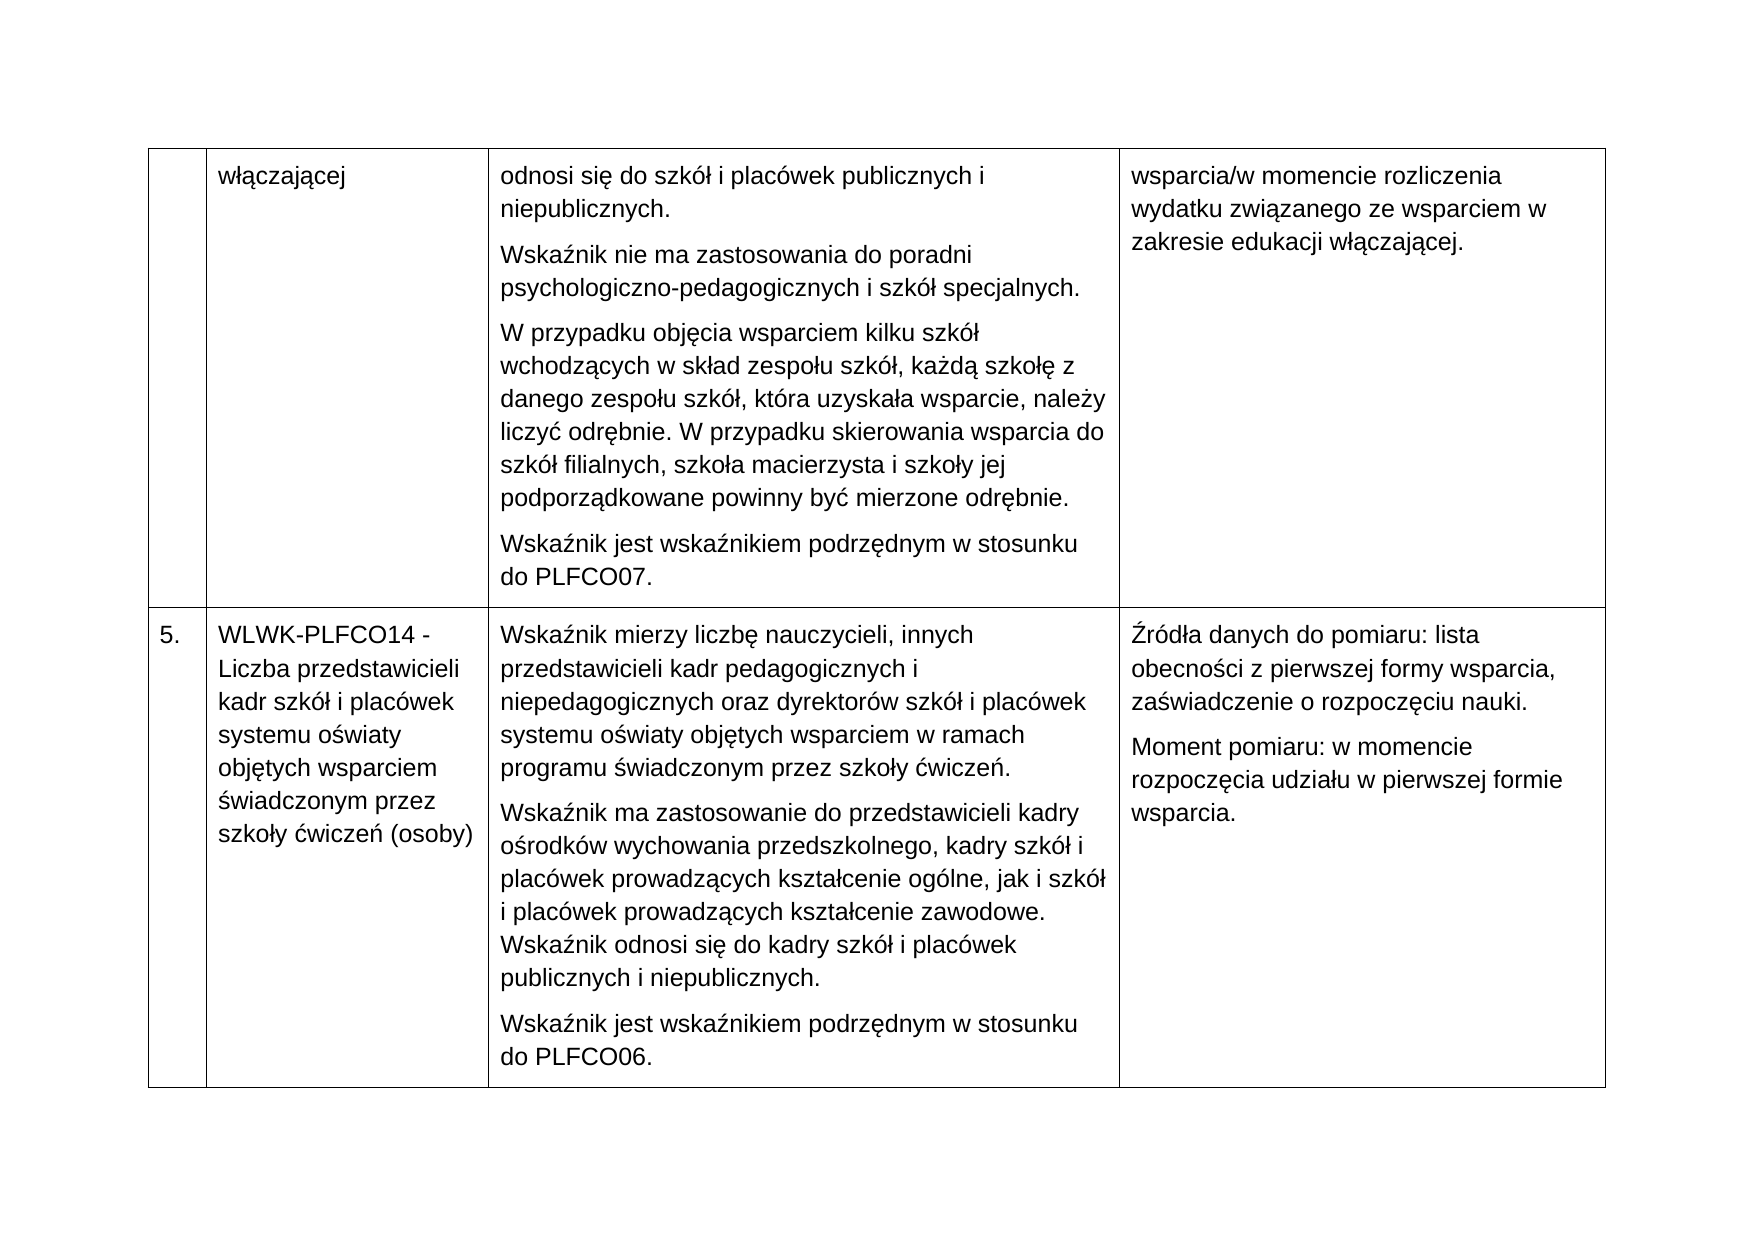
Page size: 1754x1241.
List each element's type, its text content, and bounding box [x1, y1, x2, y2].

table_cell WLWK-PLFCO14 - Liczba przedstawicieli kadr szkół i placówek systemu oświaty objętych wsparciem świadczonym przez szkoły ćwiczeń (osoby) [207, 608, 488, 1087]
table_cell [489, 149, 1119, 607]
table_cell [1120, 608, 1605, 1087]
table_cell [207, 149, 488, 607]
table_cell 4. [149, 149, 206, 607]
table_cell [1120, 149, 1605, 607]
table_cell Wskaźnik mierzy liczbę nauczycieli, innych przedstawicieli kadr pedagogicznych i niepedagogicznych oraz dyrektorów szkół i placówek systemu oświaty objętych wsparciem w ramach programu świadczonym przez szkoły ćwiczeń. Wskaźnik ma zastosowanie do przedstawicieli kadry ośrodków wychowania przedszkolnego, kadry szkół i placówek prowadzących kształcenie ogólne, jak i szkół i placówek prowadzących kształcenie zawodowe. Wskaźnik odnosi się do kadry szkół i placówek publicznych i niepublicznych. Wskaźnik jest wskaźnikiem podrzędnym w stosunku do PLFCO06. [489, 608, 1119, 1087]
table_cell 5. [149, 608, 206, 1087]
